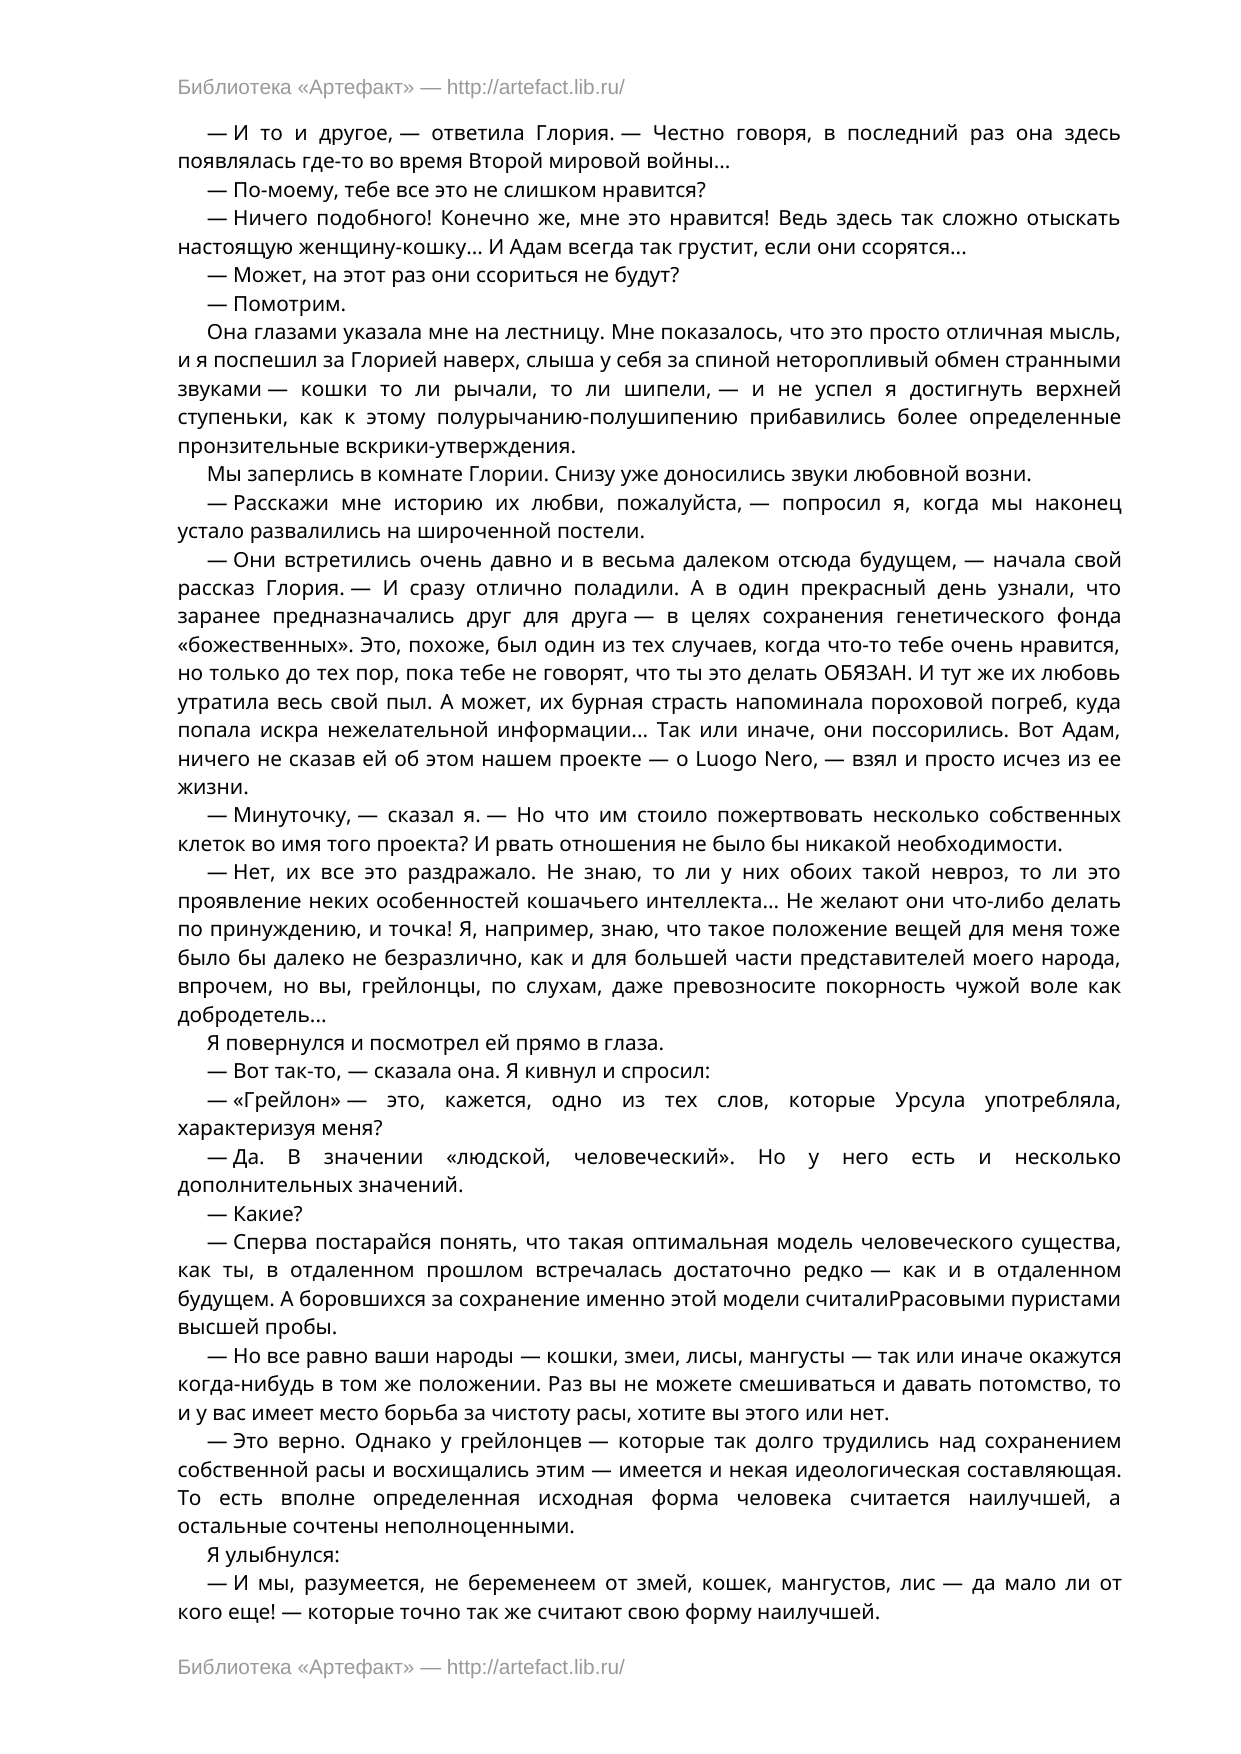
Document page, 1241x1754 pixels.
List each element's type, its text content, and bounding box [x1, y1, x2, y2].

text — И то и другое, — ответила Глория. — Честно говоря, в последний раз она здесь появлялась где-то во время Второй мировой войны... [177, 118, 1122, 175]
text — Расскажи мне историю их любви, пожалуйста, — попросил я, когда мы наконец устало развалились на широченной постели. [177, 488, 1122, 545]
text Она глазами указала мне на лестницу. Мне показалось, что это просто отличная мысль, и я поспешил за Глорией наверх, слыша у себя за спиной неторопливый обмен странными звуками — кошки то ли рычали, то ли шипели, — и не успел я достигнуть верхней ступеньки, как к этому полурычанию-полушипению прибавились более определенные пронзительные вскрики-утверждения. [177, 317, 1122, 459]
text — Вот так-то, — сказала она. Я кивнул и спросил: [177, 1057, 1122, 1085]
text — Да. В значении «людской, человеческий». Но у него есть и несколько дополнительных значений. [177, 1142, 1122, 1199]
text — Минуточку, — сказал я. — Но что им стоило пожертвовать несколько собственных клеток во имя того проекта? И рвать отношения не было бы никакой необходимости. [177, 801, 1122, 857]
text — Может, на этот раз они ссориться не будут? [177, 260, 1122, 289]
text — Сперва постарайся понять, что такая оптимальная модель человеческого существа, как ты, в отдаленном прошлом встречалась достаточно редко — как и в отдаленном будущем. А боровшихся за сохранение именно этой модели считалиРрасовыми пуристами высшей пробы. [177, 1227, 1122, 1341]
text — Но все равно ваши народы — кошки, змеи, лисы, мангусты — так или иначе окажутся когда-нибудь в том же положении. Раз вы не можете смешиваться и давать потомство, то и у вас имеет место борьба за чистоту расы, хотите вы этого или нет. [177, 1341, 1122, 1426]
text — Нет, их все это раздражало. Не знаю, то ли у них обоих такой невроз, то ли это проявление неких особенностей кошачьего интеллекта... Не желают они что-либо делать по принуждению, и точка! Я, например, знаю, что такое положение вещей для меня тоже было бы далеко не безразлично, как и для большей части представителей моего народа, впрочем, но вы, грейлонцы, по слухам, даже превозносите покорность чужой воле как добродетель... [177, 857, 1122, 1028]
text — Помотрим. [177, 289, 1122, 317]
text Мы заперлись в комнате Глории. Снизу уже доносились звуки любовной возни. [177, 459, 1122, 488]
text — Они встретились очень давно и в весьма далеком отсюда будущем, — начала свой рассказ Глория. — И сразу отлично поладили. А в один прекрасный день узнали, что заранее предназначались друг для друга — в целях сохранения генетического фонда «божественных». Это, похоже, был один из тех случаев, когда что-то тебе очень нравится, но только до тех пор, пока тебе не говорят, что ты это делать ОБЯЗАН. И тут же их любовь утратила весь свой пыл. А может, их бурная страсть напоминала пороховой погреб, куда попала искра нежелательной информации... Так или иначе, они поссорились. Вот Адам, ничего не сказав ей об этом нашем проекте — о Luogo Nero, — взял и просто исчез из ее жизни. [177, 545, 1122, 801]
text Я улыбнулся: [177, 1540, 1122, 1568]
text — И мы, разумеется, не беременеем от змей, кошек, мангустов, лис — да мало ли от кого еще! — которые точно так же считают свою форму наилучшей. [177, 1568, 1122, 1625]
text — Ничего подобного! Конечно же, мне это нравится! Ведь здесь так сложно отыскать настоящую женщину-кошку... И Адам всегда так грустит, если они ссорятся... [177, 203, 1122, 260]
text — По-моему, тебе все это не слишком нравится? [177, 175, 1122, 203]
text — Это верно. Однако у грейлонцев — которые так долго трудились над сохранением собственной расы и восхищались этим — имеется и некая идеологическая составляющая. То есть вполне определенная исходная форма человека считается наилучшей, а остальные сочтены неполноценными. [177, 1426, 1122, 1540]
text Я повернулся и посмотрел ей прямо в глаза. [177, 1028, 1122, 1057]
text — Какие? [177, 1199, 1122, 1227]
text — «Грейлон» — это, кажется, одно из тех слов, которые Урсула употребляла, характеризуя меня? [177, 1085, 1122, 1142]
